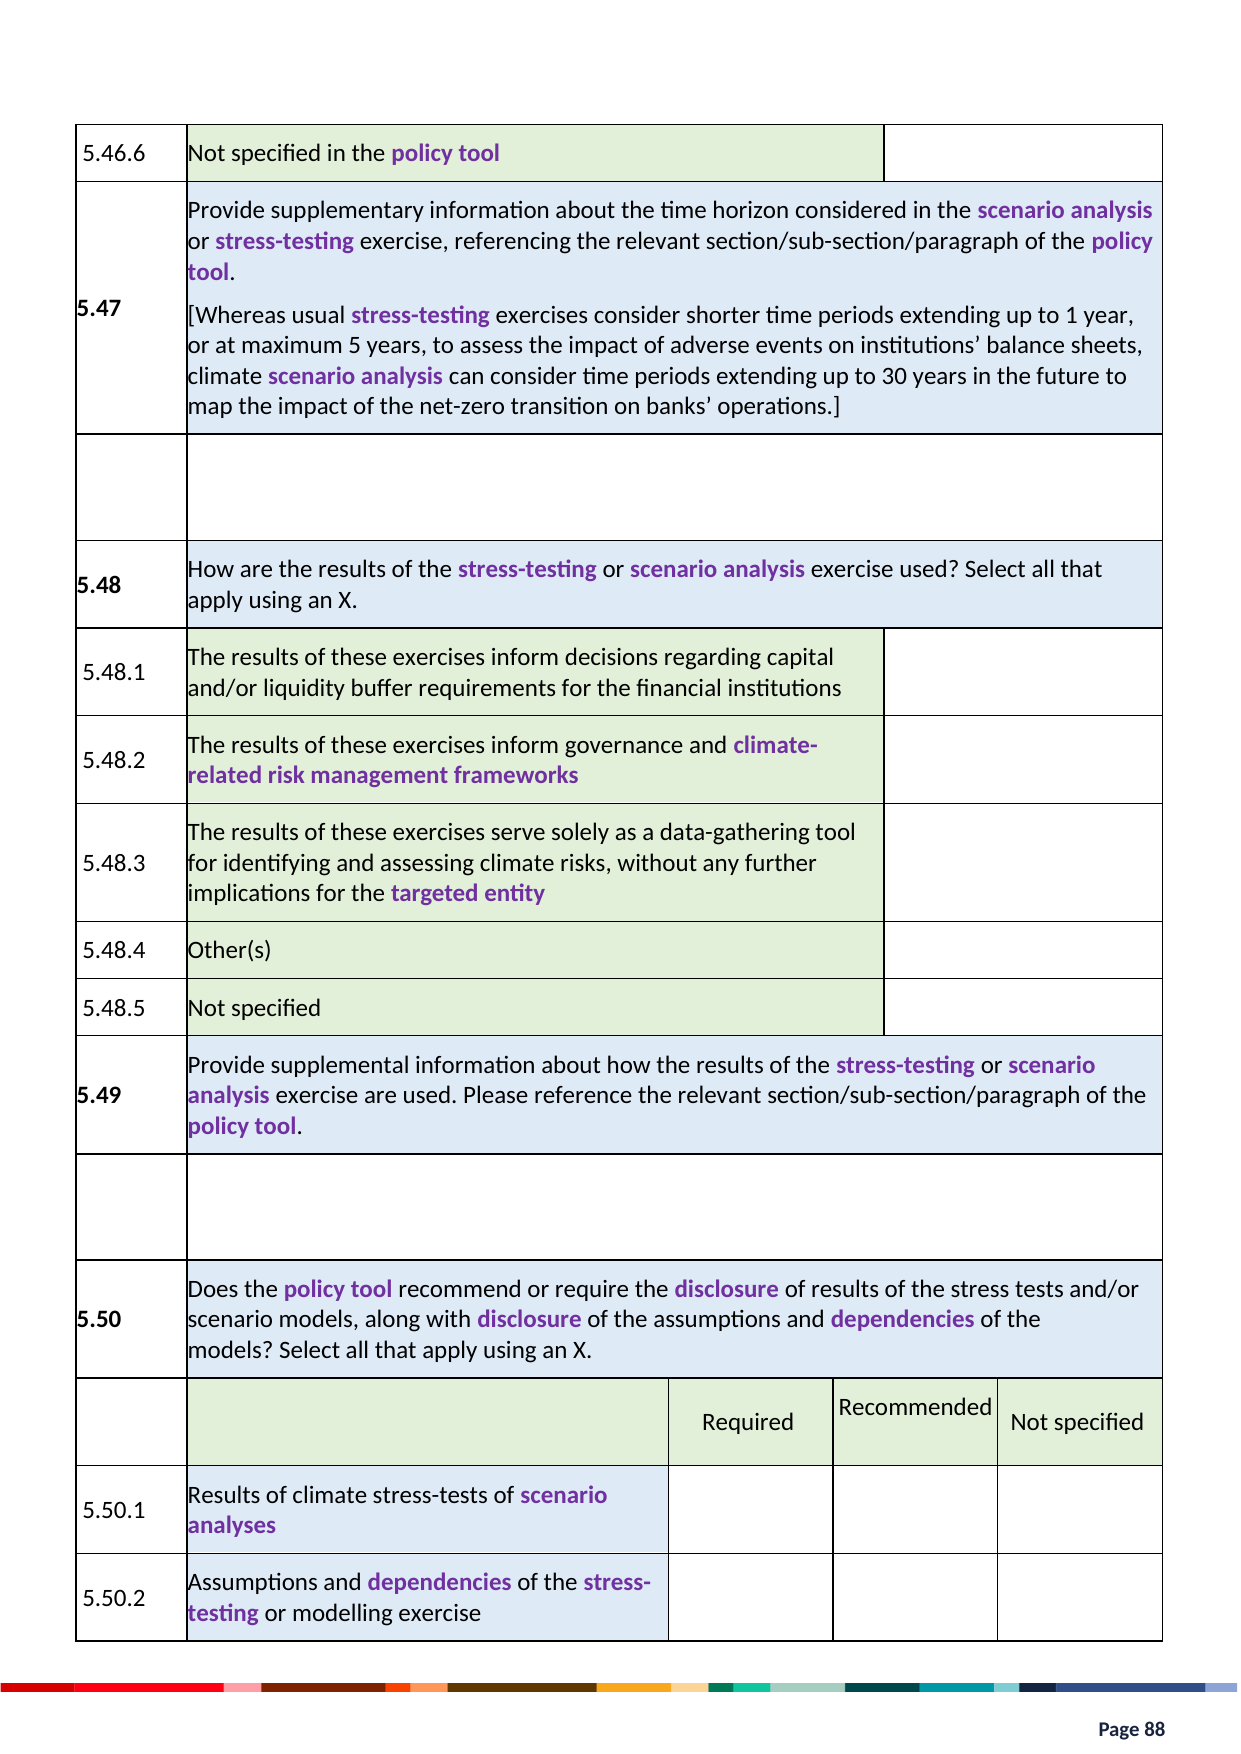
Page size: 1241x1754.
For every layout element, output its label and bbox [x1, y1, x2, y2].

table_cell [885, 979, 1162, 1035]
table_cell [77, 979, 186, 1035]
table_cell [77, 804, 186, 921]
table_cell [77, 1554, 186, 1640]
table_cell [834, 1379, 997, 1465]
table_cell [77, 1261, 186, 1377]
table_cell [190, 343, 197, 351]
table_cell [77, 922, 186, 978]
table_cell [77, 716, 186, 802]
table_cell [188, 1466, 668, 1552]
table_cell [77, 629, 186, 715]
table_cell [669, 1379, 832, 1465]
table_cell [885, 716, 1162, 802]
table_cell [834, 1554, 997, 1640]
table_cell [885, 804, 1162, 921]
picture [0, 1683, 1236, 1692]
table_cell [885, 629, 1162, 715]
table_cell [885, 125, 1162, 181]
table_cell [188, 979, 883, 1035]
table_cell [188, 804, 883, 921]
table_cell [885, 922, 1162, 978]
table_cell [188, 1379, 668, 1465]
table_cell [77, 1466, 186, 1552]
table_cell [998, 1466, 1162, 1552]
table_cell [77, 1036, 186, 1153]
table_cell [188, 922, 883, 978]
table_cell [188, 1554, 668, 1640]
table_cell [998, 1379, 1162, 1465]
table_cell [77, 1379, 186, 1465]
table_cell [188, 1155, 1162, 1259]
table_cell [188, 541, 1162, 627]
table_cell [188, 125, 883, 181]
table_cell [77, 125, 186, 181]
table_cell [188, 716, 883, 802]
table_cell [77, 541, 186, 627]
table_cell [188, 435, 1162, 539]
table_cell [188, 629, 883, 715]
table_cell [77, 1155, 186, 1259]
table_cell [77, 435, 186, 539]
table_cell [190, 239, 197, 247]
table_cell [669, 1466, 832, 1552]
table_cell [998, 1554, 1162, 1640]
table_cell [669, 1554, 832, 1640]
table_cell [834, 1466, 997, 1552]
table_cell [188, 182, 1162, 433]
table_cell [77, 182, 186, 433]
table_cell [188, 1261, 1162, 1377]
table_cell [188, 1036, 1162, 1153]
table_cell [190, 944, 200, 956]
